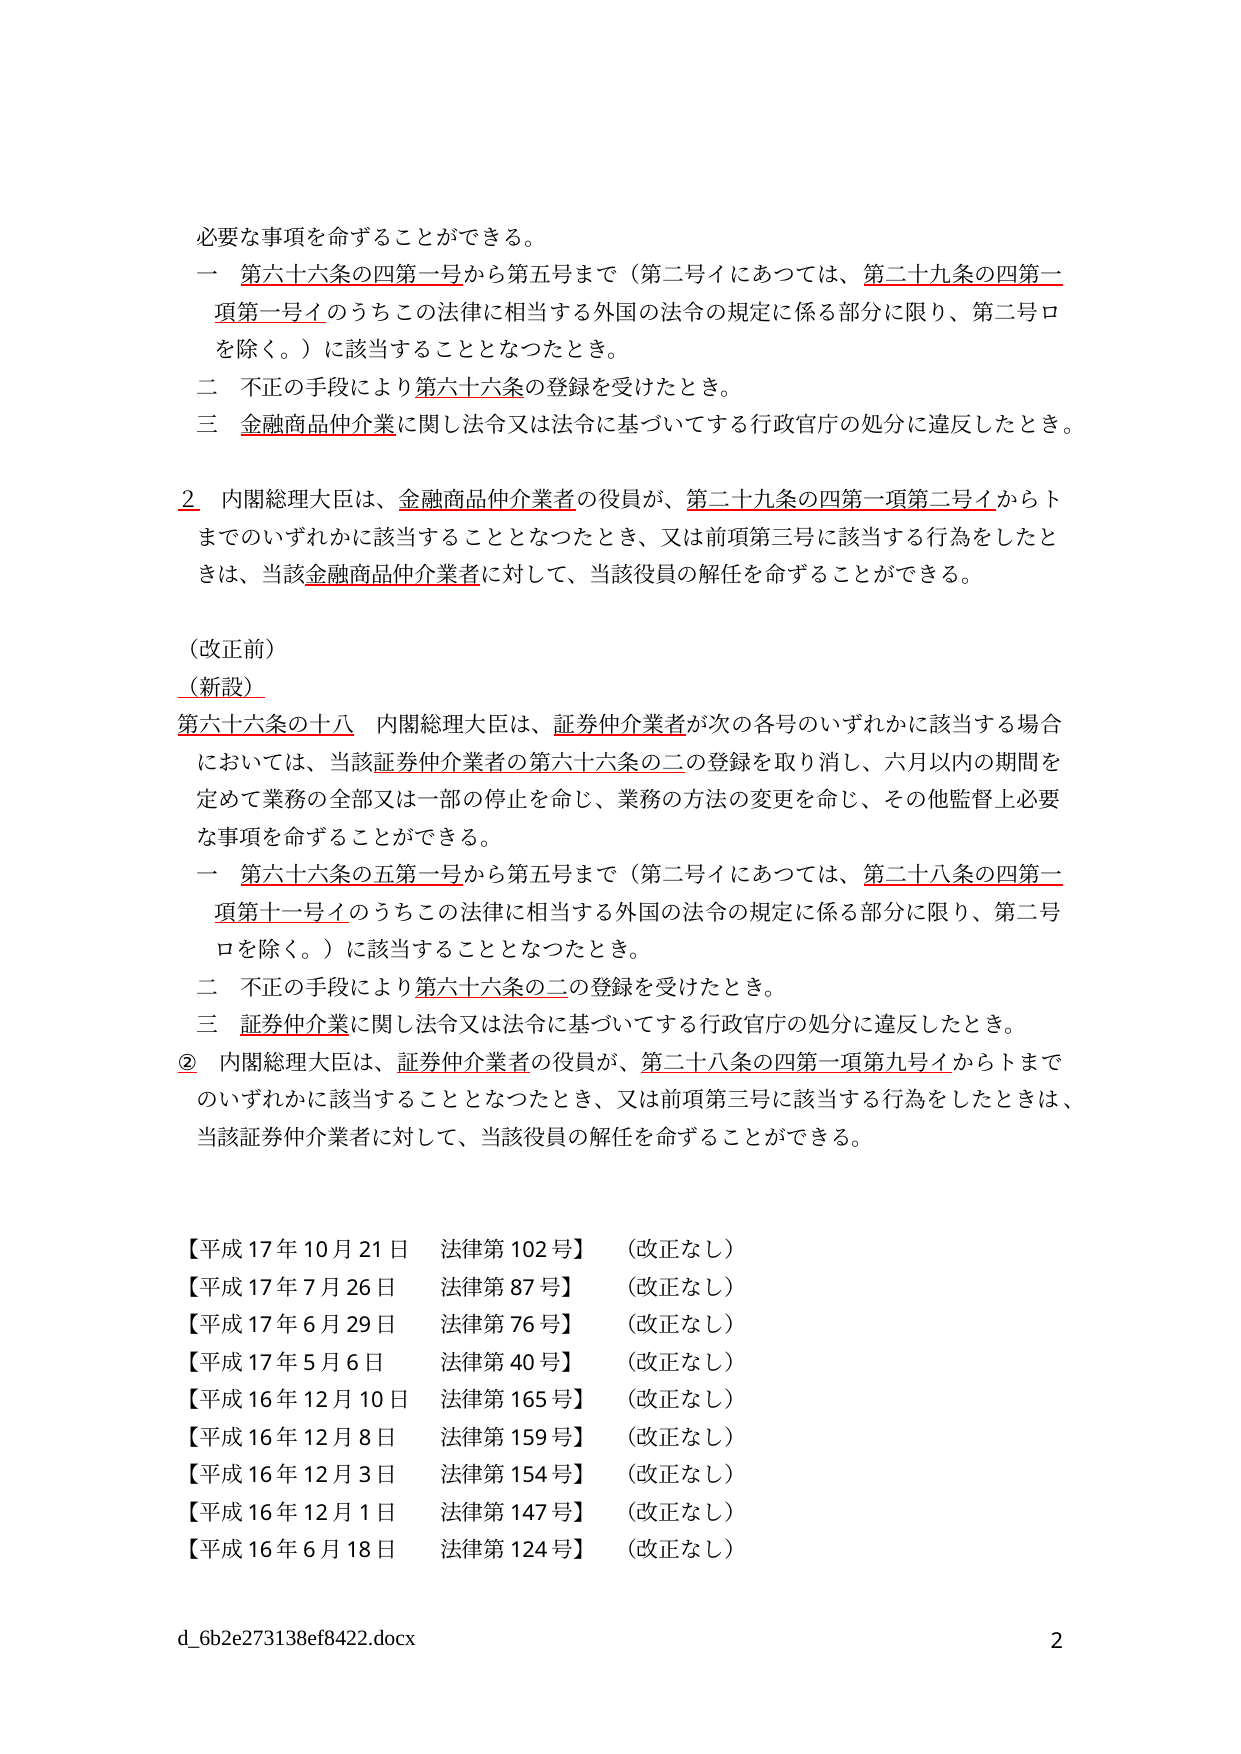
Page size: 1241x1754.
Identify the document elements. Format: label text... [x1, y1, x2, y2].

text ２ 内閣総理大臣は、金融商品仲介業者の役員が、第二十九条の四第一項第二号イからトまでのいずれかに該当することとなつたとき、又は前項第三号に該当する行為をしたときは、当該金融商品仲介業者に対して、当該役員の解任を命ずることができる。 [177, 479, 1063, 592]
text 三 証券仲介業に関し法令又は法令に基づいてする行政官庁の処分に違反したとき。 [196, 1004, 1063, 1042]
text 【平成16年12月8日 法律第159号】 （改正なし） [177, 1417, 1063, 1454]
text 第六十六条の十八 内閣総理大臣は、証券仲介業者が次の各号のいずれかに該当する場合においては、当該証券仲介業者の第六十六条の二の登録を取り消し、六月以内の期間を定めて業務の全部又は一部の停止を命じ、業務の方法の変更を命じ、その他監督上必要な事項を命ずることができる。 [177, 704, 1063, 854]
text 【平成16年12月10日 法律第165号】 （改正なし） [177, 1379, 1063, 1417]
text 【平成17年10月21日 法律第102号】 （改正なし） [177, 1229, 1063, 1267]
text 一 第六十六条の四第一号から第五号まで（第二号イにあつては、第二十九条の四第一項第一号イのうちこの法律に相当する外国の法令の規定に係る部分に限り、第二号ロを除く。）に該当することとなつたとき。 [196, 254, 1063, 367]
text 二 不正の手段により第六十六条の二の登録を受けたとき。 [196, 967, 1063, 1004]
text 【平成16年6月18日 法律第124号】 （改正なし） [177, 1529, 1063, 1567]
text 二 不正の手段により第六十六条の登録を受けたとき。 [196, 367, 1063, 404]
text 【平成17年5月6日 法律第40号】 （改正なし） [177, 1342, 1063, 1379]
text 一 第六十六条の五第一号から第五号まで（第二号イにあつては、第二十八条の四第一項第十一号イのうちこの法律に相当する外国の法令の規定に係る部分に限り、第二号ロを除く。）に該当することとなつたとき。 [196, 854, 1063, 967]
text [177, 217, 1063, 254]
text 三 金融商品仲介業に関し法令又は法令に基づいてする行政官庁の処分に違反したとき。 [196, 404, 1063, 479]
text （改正前） [177, 629, 1063, 667]
text 【平成17年7月26日 法律第87号】 （改正なし） [177, 1267, 1063, 1304]
text （新設） [177, 667, 1063, 704]
text ② 内閣総理大臣は、証券仲介業者の役員が、第二十八条の四第一項第九号イからトまでのいずれかに該当することとなつたとき、又は前項第三号に該当する行為をしたときは、当該証券仲介業者に対して、当該役員の解任を命ずることができる。 [177, 1042, 1063, 1154]
text 【平成16年12月1日 法律第147号】 （改正なし） [177, 1492, 1063, 1529]
text 【平成17年6月29日 法律第76号】 （改正なし） [177, 1304, 1063, 1342]
text 【平成16年12月3日 法律第154号】 （改正なし） [177, 1454, 1063, 1492]
